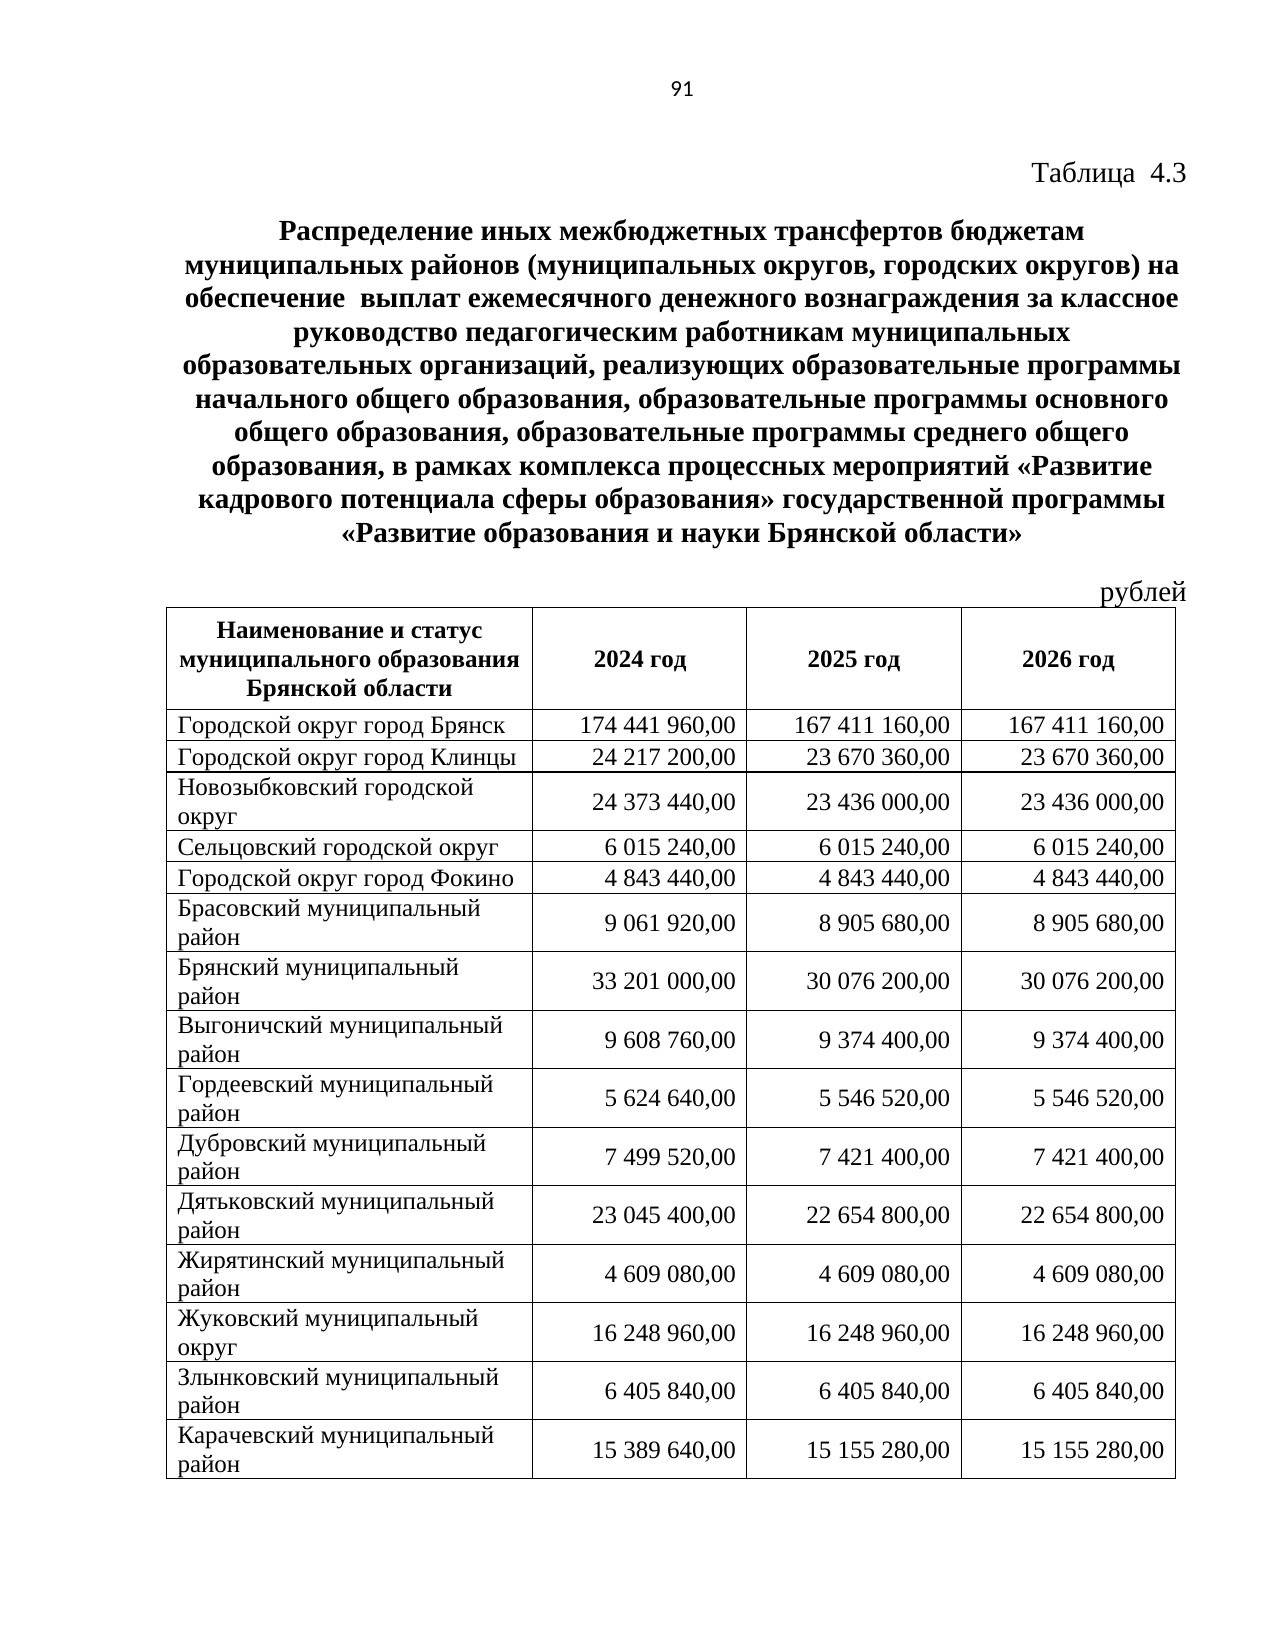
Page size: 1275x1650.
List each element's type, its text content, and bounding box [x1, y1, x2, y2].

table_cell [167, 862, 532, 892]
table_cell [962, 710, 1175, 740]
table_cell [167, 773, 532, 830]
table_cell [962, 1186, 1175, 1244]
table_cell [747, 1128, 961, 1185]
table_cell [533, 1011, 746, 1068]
text рублей [177, 574, 1186, 607]
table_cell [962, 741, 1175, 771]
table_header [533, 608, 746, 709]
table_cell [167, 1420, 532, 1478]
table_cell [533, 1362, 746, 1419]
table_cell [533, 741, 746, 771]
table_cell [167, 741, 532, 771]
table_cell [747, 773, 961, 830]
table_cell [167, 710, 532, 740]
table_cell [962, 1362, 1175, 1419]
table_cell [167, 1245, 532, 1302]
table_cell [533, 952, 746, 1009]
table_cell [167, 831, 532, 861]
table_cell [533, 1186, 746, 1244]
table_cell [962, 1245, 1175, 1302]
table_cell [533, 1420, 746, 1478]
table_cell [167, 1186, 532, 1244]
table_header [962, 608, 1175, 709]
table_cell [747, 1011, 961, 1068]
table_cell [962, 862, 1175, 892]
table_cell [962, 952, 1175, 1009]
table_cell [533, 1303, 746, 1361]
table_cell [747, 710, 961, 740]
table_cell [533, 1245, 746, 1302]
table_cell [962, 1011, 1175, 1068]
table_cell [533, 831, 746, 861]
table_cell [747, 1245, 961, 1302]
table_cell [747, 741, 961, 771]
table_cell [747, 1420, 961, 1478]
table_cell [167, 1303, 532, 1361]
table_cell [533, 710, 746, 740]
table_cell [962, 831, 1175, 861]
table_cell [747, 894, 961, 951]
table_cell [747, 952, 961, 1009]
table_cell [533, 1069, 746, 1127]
text Распределение иных межбюджетных трансфертов бюджетам муниципальных районов (муниципальных округов, городских округов) на обеспечение выплат ежемесячного денежного вознаграждения за классное руководство педагогическим работникам муниципальных образовательных организаций, реализующих образовательные программы начального общего образования, образовательные программы основного общего образования, образовательные программы среднего общего образования, в рамках комплекса процессных мероприятий «Развитие кадрового потенциала сферы образования» государственной программы «Развитие образования и науки Брянской области» [177, 213, 1186, 549]
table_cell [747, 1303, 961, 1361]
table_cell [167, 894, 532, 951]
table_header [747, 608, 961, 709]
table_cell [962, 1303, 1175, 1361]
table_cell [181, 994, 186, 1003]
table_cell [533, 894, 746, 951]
text Таблица 4.3 [177, 155, 1186, 188]
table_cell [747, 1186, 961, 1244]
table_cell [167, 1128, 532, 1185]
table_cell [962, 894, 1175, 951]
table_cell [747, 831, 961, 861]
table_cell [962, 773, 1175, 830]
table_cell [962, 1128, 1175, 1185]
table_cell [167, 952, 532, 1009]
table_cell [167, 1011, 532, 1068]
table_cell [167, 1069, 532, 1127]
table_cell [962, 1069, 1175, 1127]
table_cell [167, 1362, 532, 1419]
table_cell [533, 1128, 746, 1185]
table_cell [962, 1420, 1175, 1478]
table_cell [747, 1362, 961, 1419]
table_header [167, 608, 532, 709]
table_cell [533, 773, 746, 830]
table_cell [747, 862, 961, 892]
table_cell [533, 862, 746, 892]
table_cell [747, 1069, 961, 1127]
